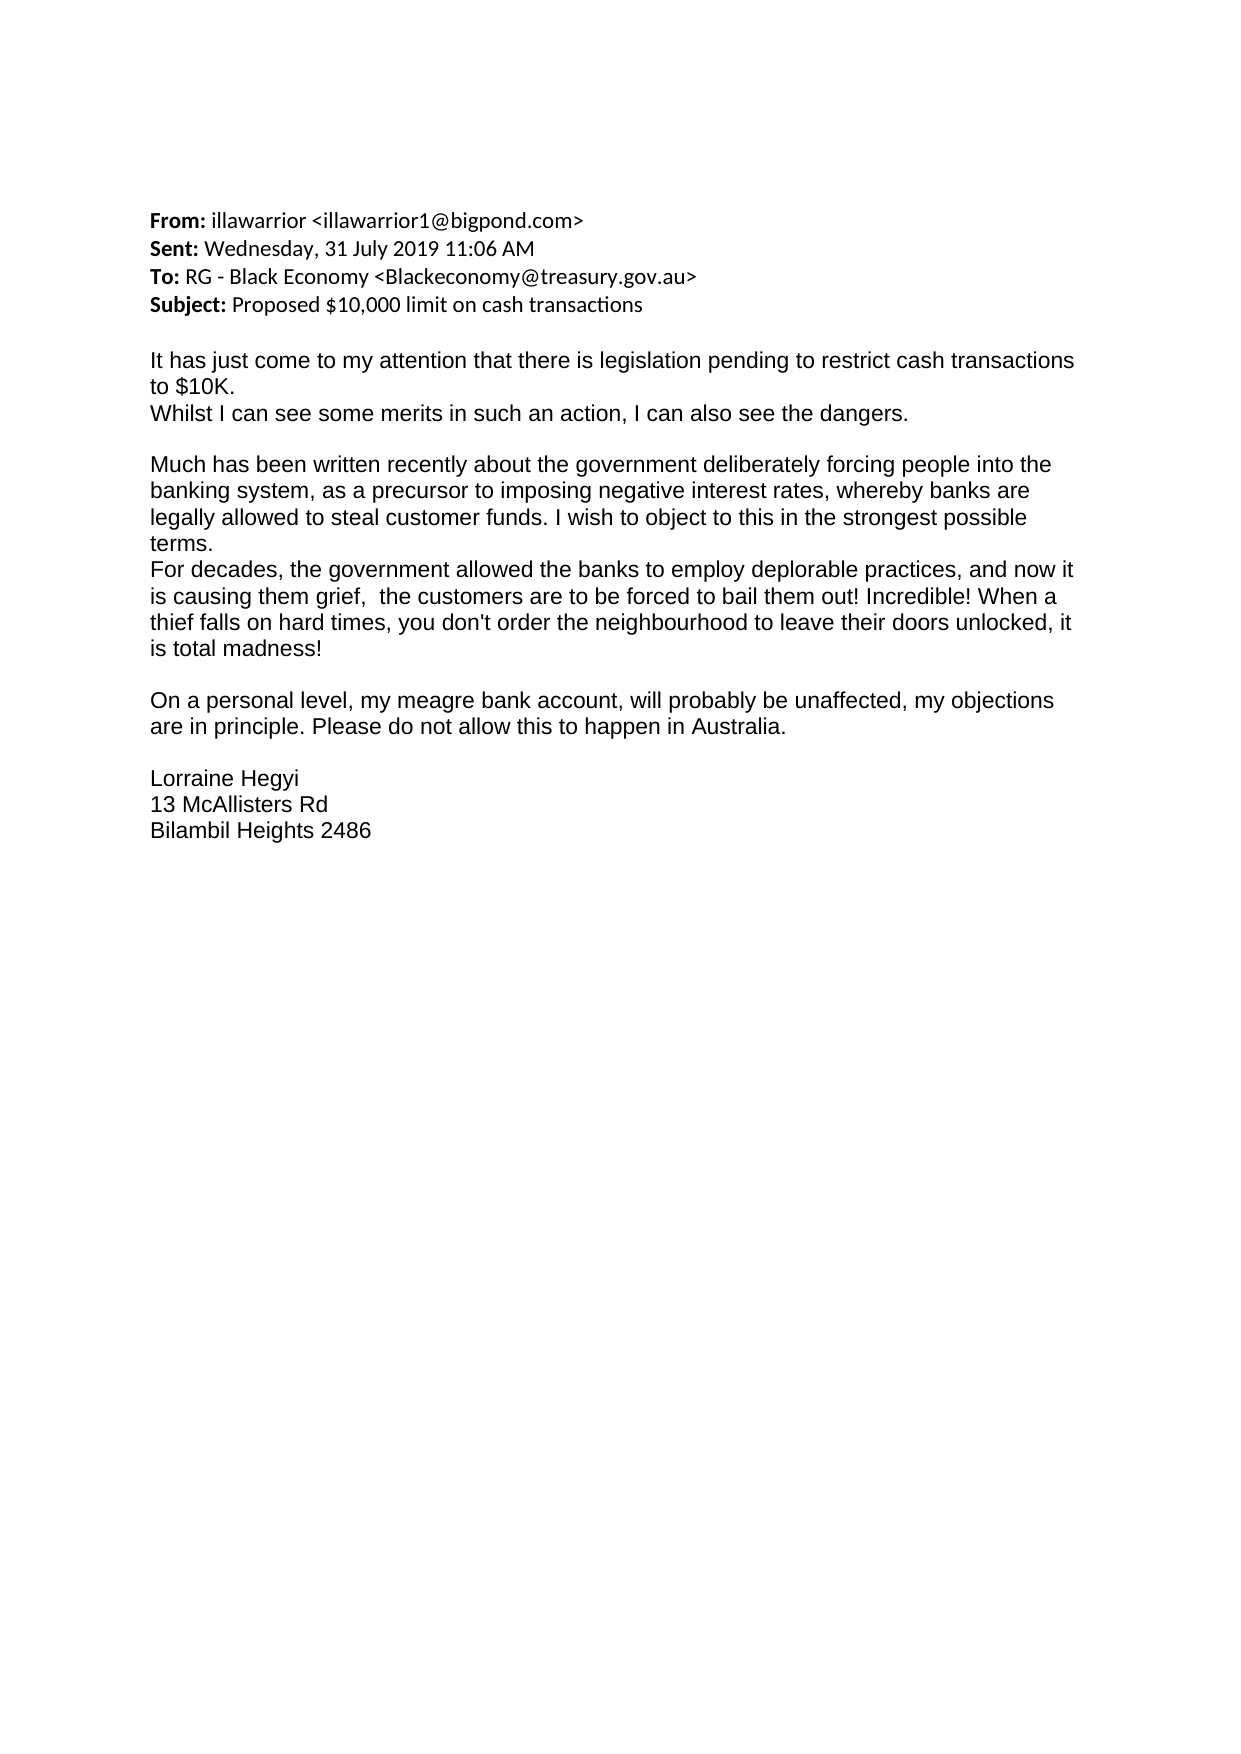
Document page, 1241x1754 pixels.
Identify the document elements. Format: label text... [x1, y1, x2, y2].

text Bilambil Heights 2486 [150, 817, 1090, 843]
text For decades, the government allowed the banks to employ deplorable practices, and now it is causing them grief, the customers are to be forced to bail them out! Incredible! When a thief falls on hard times, you don't order the neighbourhood to leave their doors unlocked, it is total madness! [150, 556, 1090, 662]
text 13 McAllisters Rd [150, 791, 1090, 817]
text It has just come to my attention that there is legislation pending to restrict cash transactions to $10K. [150, 347, 1090, 399]
text Whilst I can see some merits in such an action, I can also see the dangers. [150, 399, 1090, 426]
text Much has been written recently about the government deliberately forcing people into the banking system, as a precursor to imposing negative interest rates, whereby banks are legally allowed to steal customer funds. I wish to object to this in the strongest possible terms. [150, 451, 1090, 556]
text Lorraine Hegyi [150, 764, 1090, 791]
text On a personal level, my meagre bank account, will probably be unaffected, my objections are in principle. Please do not allow this to happen in Australia. [150, 687, 1090, 739]
text From: illawarrior <illawarrior1@bigpond.com> Sent: Wednesday, 31 July 2019 11:06 AM To: RG - Black Economy <Blackeconomy@treasury.gov.au> Subject: Proposed $10,000 limit on cash transactions [150, 206, 1090, 318]
